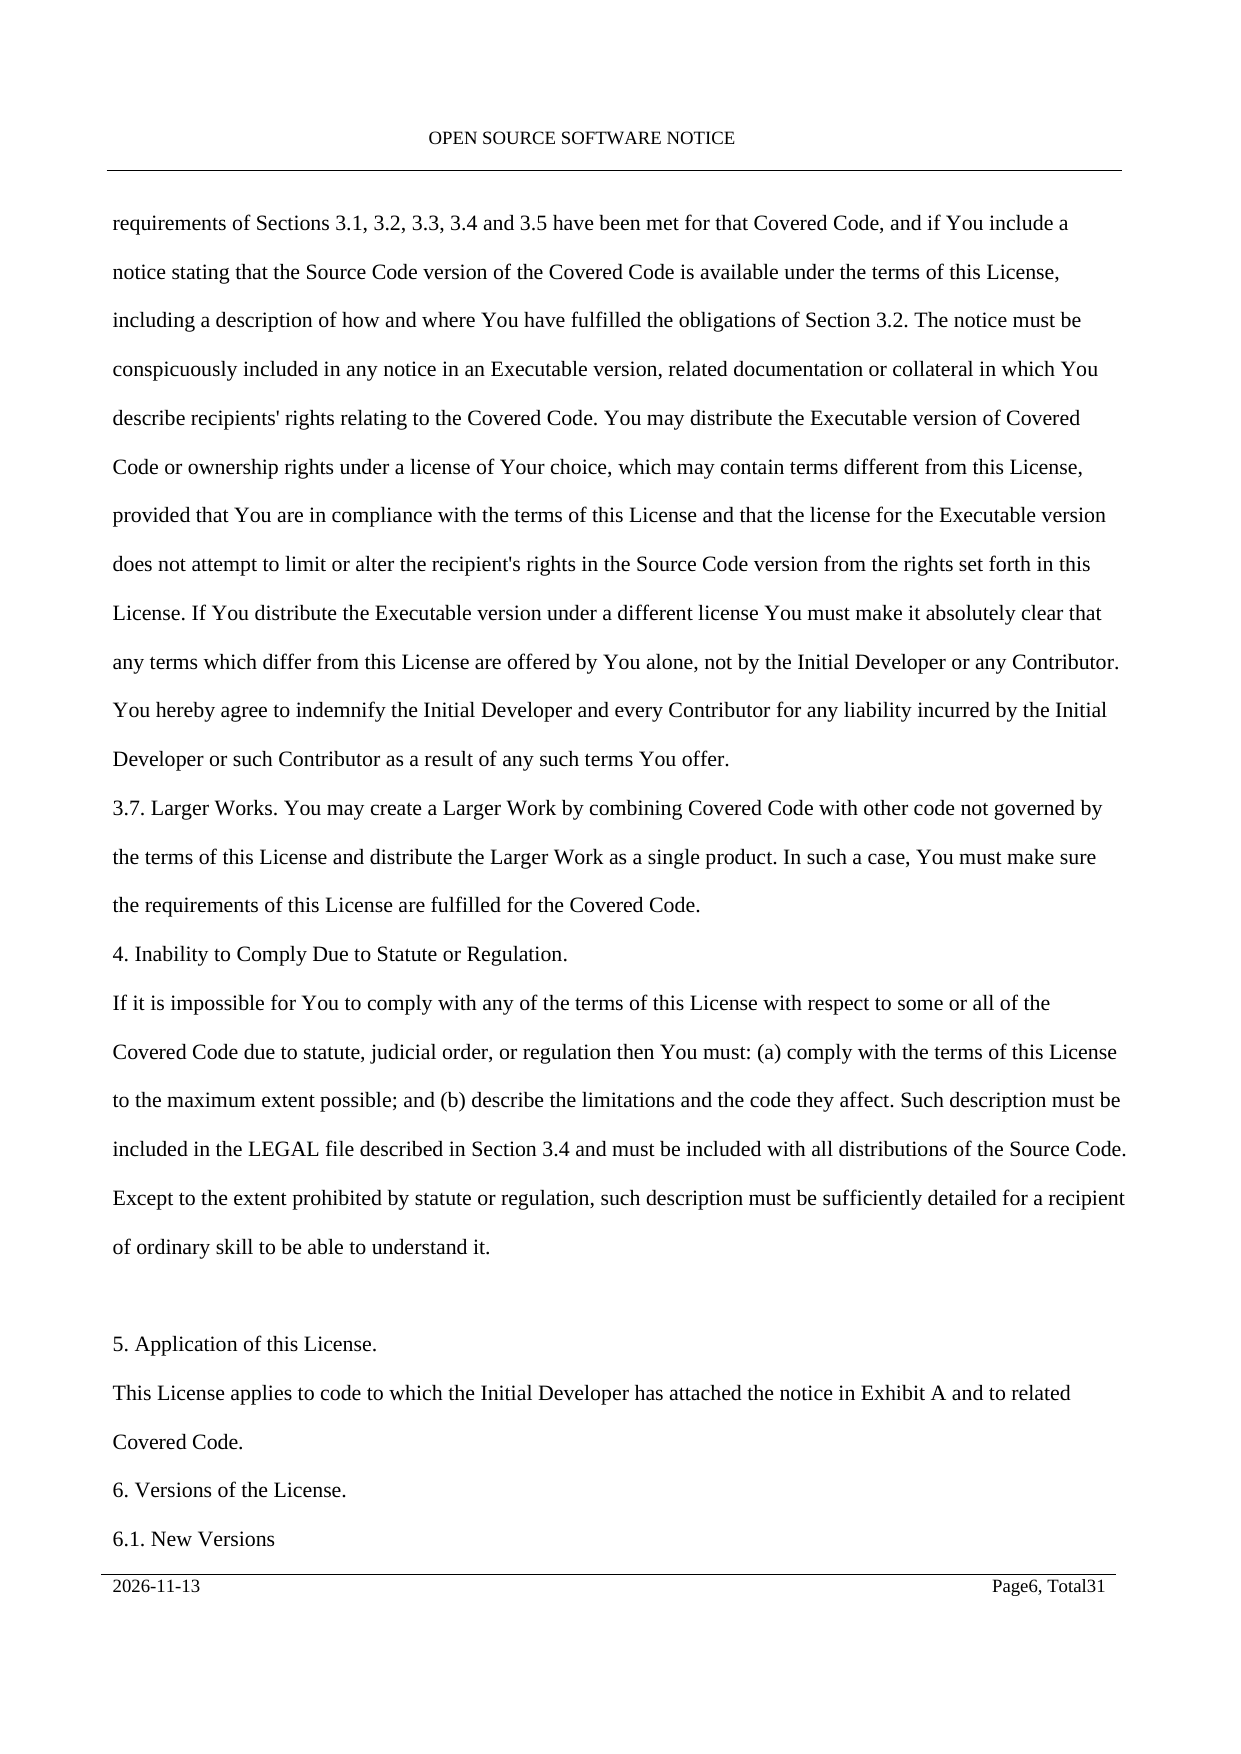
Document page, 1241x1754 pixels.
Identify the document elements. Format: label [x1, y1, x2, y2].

text [112, 206, 1128, 1555]
